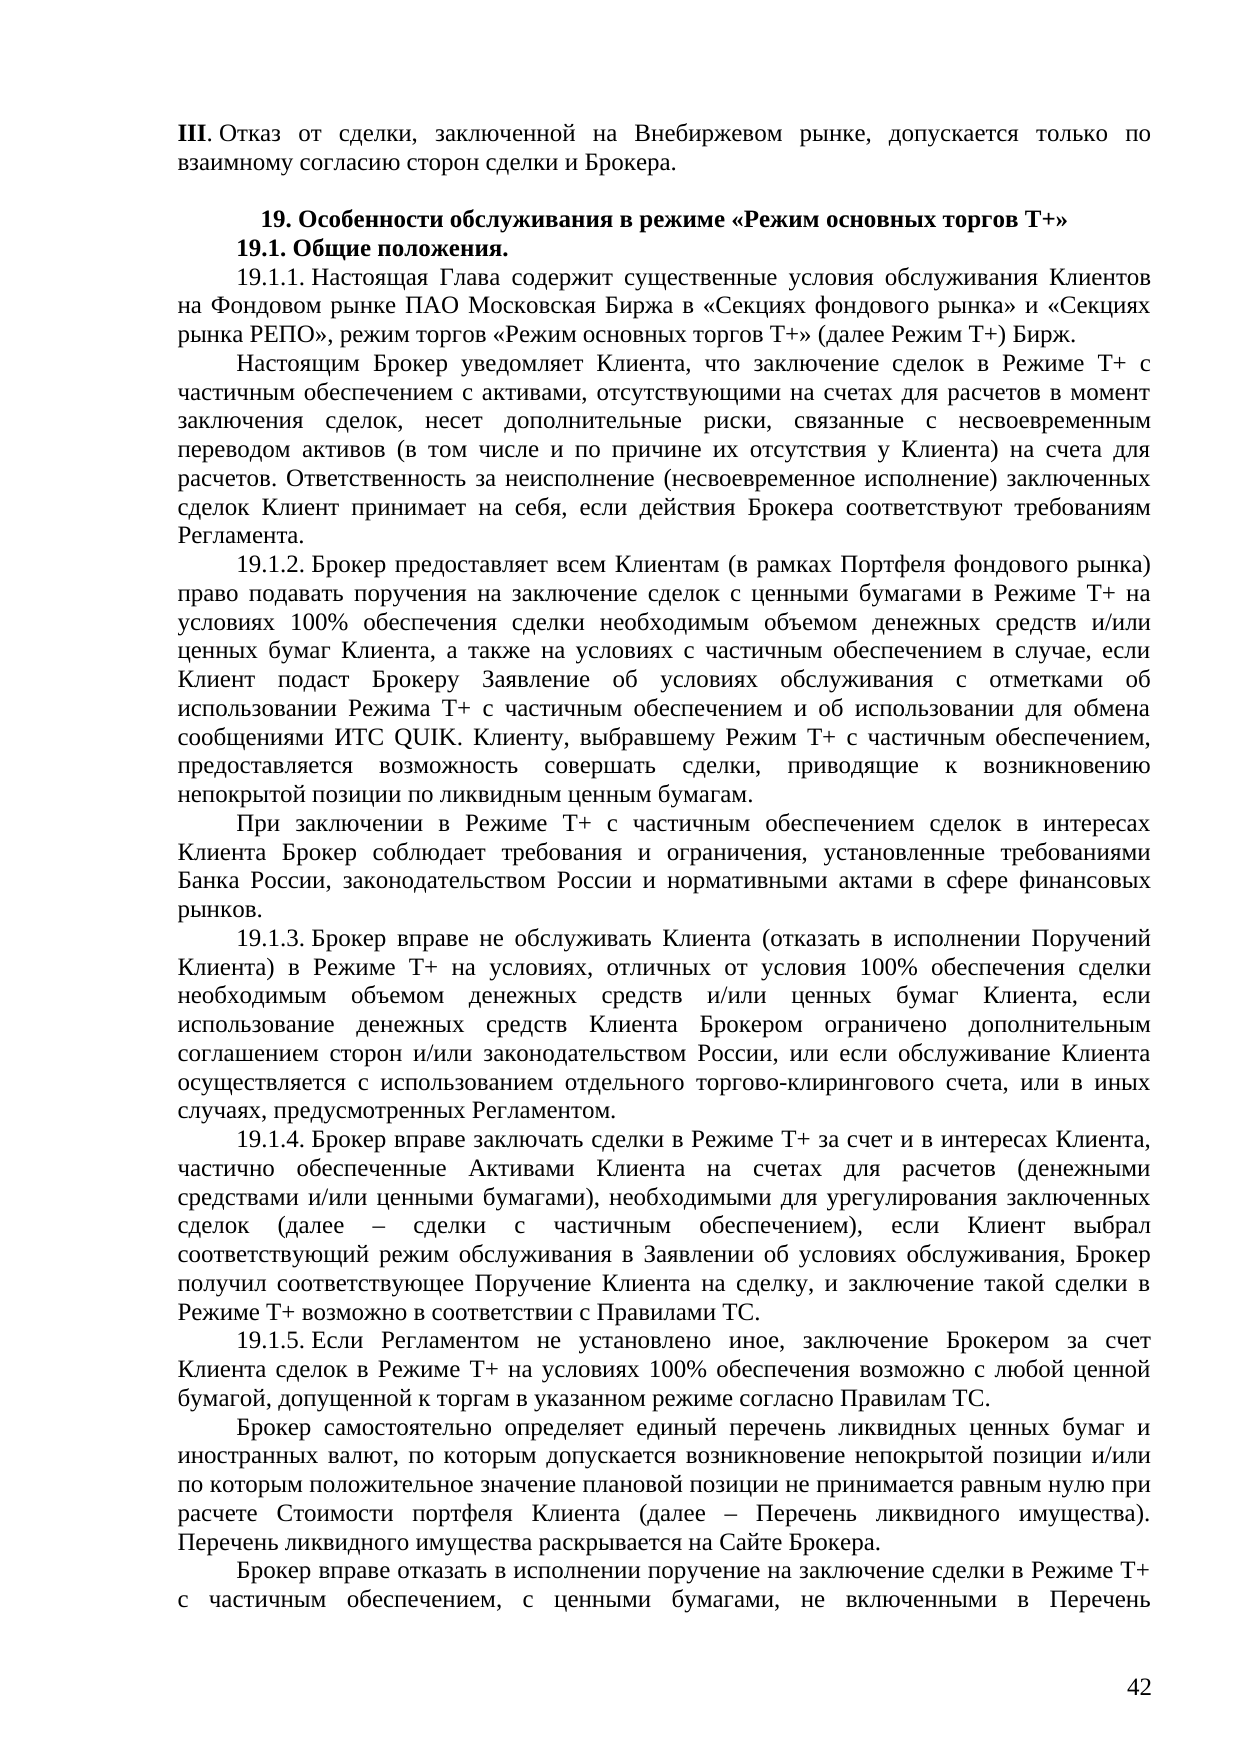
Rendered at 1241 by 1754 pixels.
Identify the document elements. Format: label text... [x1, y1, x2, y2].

text 19.1.4. Брокер вправе заключать сделки в Режиме Т+ за счет и в интересах Клиента, частично обеспеченные Активами Клиента на счетах для расчетов (денежными средствами и/или ценными бумагами), необходимыми для урегулирования заключенных сделок (далее – сделки с частичным обеспечением), если Клиент выбрал соответствующий режим обслуживания в Заявлении об условиях обслуживания, Брокер получил соответствующее Поручение Клиента на сделку, и заключение такой сделки в Режиме Т+ возможно в соответствии с Правилами ТС. [177, 1124, 1152, 1326]
text 19.1.2. Брокер предоставляет всем Клиентам (в рамках Портфеля фондового рынка) право подавать поручения на заключение сделок с ценными бумагами в Режиме Т+ на условиях 100% обеспечения сделки необходимым объемом денежных средств и/или ценных бумаг Клиента, а также на условиях с частичным обеспечением в случае, если Клиент подаст Брокеру Заявление об условиях обслуживания с отметками об использовании Режима Т+ с частичным обеспечением и об использовании для обмена сообщениями ИТС QUIK. Клиенту, выбравшему Режим Т+ с частичным обеспечением, предоставляется возможность совершать сделки, приводящие к возникновению непокрытой позиции по ликвидным ценным бумагам. [177, 549, 1152, 808]
text 19.1.1. Настоящая Глава содержит существенные условия обслуживания Клиентов на Фондовом рынке ПАО Московская Биржа в «Секциях фондового рынка» и «Секциях рынка РЕПО», режим торгов «Режим основных торгов Т+» (далее Режим Т+) Бирж. [177, 262, 1152, 348]
subtitle 19. Особенности обслуживания в режиме «Режим основных торгов T+» [177, 204, 1152, 233]
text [177, 1556, 1152, 1613]
text При заключении в Режиме Т+ с частичным обеспечением сделок в интересах Клиента Брокер соблюдает требования и ограничения, установленные требованиями Банка России, законодательством России и нормативными актами в сфере финансовых рынков. [177, 808, 1152, 923]
text 19.1.3. Брокер вправе не обслуживать Клиента (отказать в исполнении Поручений Клиента) в Режиме Т+ на условиях, отличных от условия 100% обеспечения сделки необходимым объемом денежных средств и/или ценных бумаг Клиента, если использование денежных средств Клиента Брокером ограничено дополнительным соглашением сторон и/или законодательством России, или если обслуживание Клиента осуществляется с использованием отдельного торгово-клирингового счета, или в иных случаях, предусмотренных Регламентом. [177, 923, 1152, 1124]
text 19.1.5. Если Регламентом не установлено иное, заключение Брокером за счет Клиента сделок в Режиме Т+ на условиях 100% обеспечения возможно с любой ценной бумагой, допущенной к торгам в указанном режиме согласно Правилам ТС. [177, 1326, 1152, 1412]
subtitle 19.1. Общие положения. [177, 233, 1152, 262]
text III. Отказ от сделки, заключенной на Внебиржевом рынке, допускается только по взаимному согласию сторон сделки и Брокера. [177, 118, 1152, 176]
text Настоящим Брокер уведомляет Клиента, что заключение сделок в Режиме Т+ с частичным обеспечением с активами, отсутствующими на счетах для расчетов в момент заключения сделок, несет дополнительные риски, связанные с несвоевременным переводом активов (в том числе и по причине их отсутствия у Клиента) на счета для расчетов. Ответственность за неисполнение (несвоевременное исполнение) заключенных сделок Клиент принимает на себя, если действия Брокера соответствуют требованиям Регламента. [177, 348, 1152, 549]
text Брокер самостоятельно определяет единый перечень ликвидных ценных бумаг и иностранных валют, по которым допускается возникновение непокрытой позиции и/или по которым положительное значение плановой позиции не принимается равным нулю при расчете Стоимости портфеля Клиента (далее – Перечень ликвидного имущества). Перечень ликвидного имущества раскрывается на Сайте Брокера. [177, 1412, 1152, 1556]
